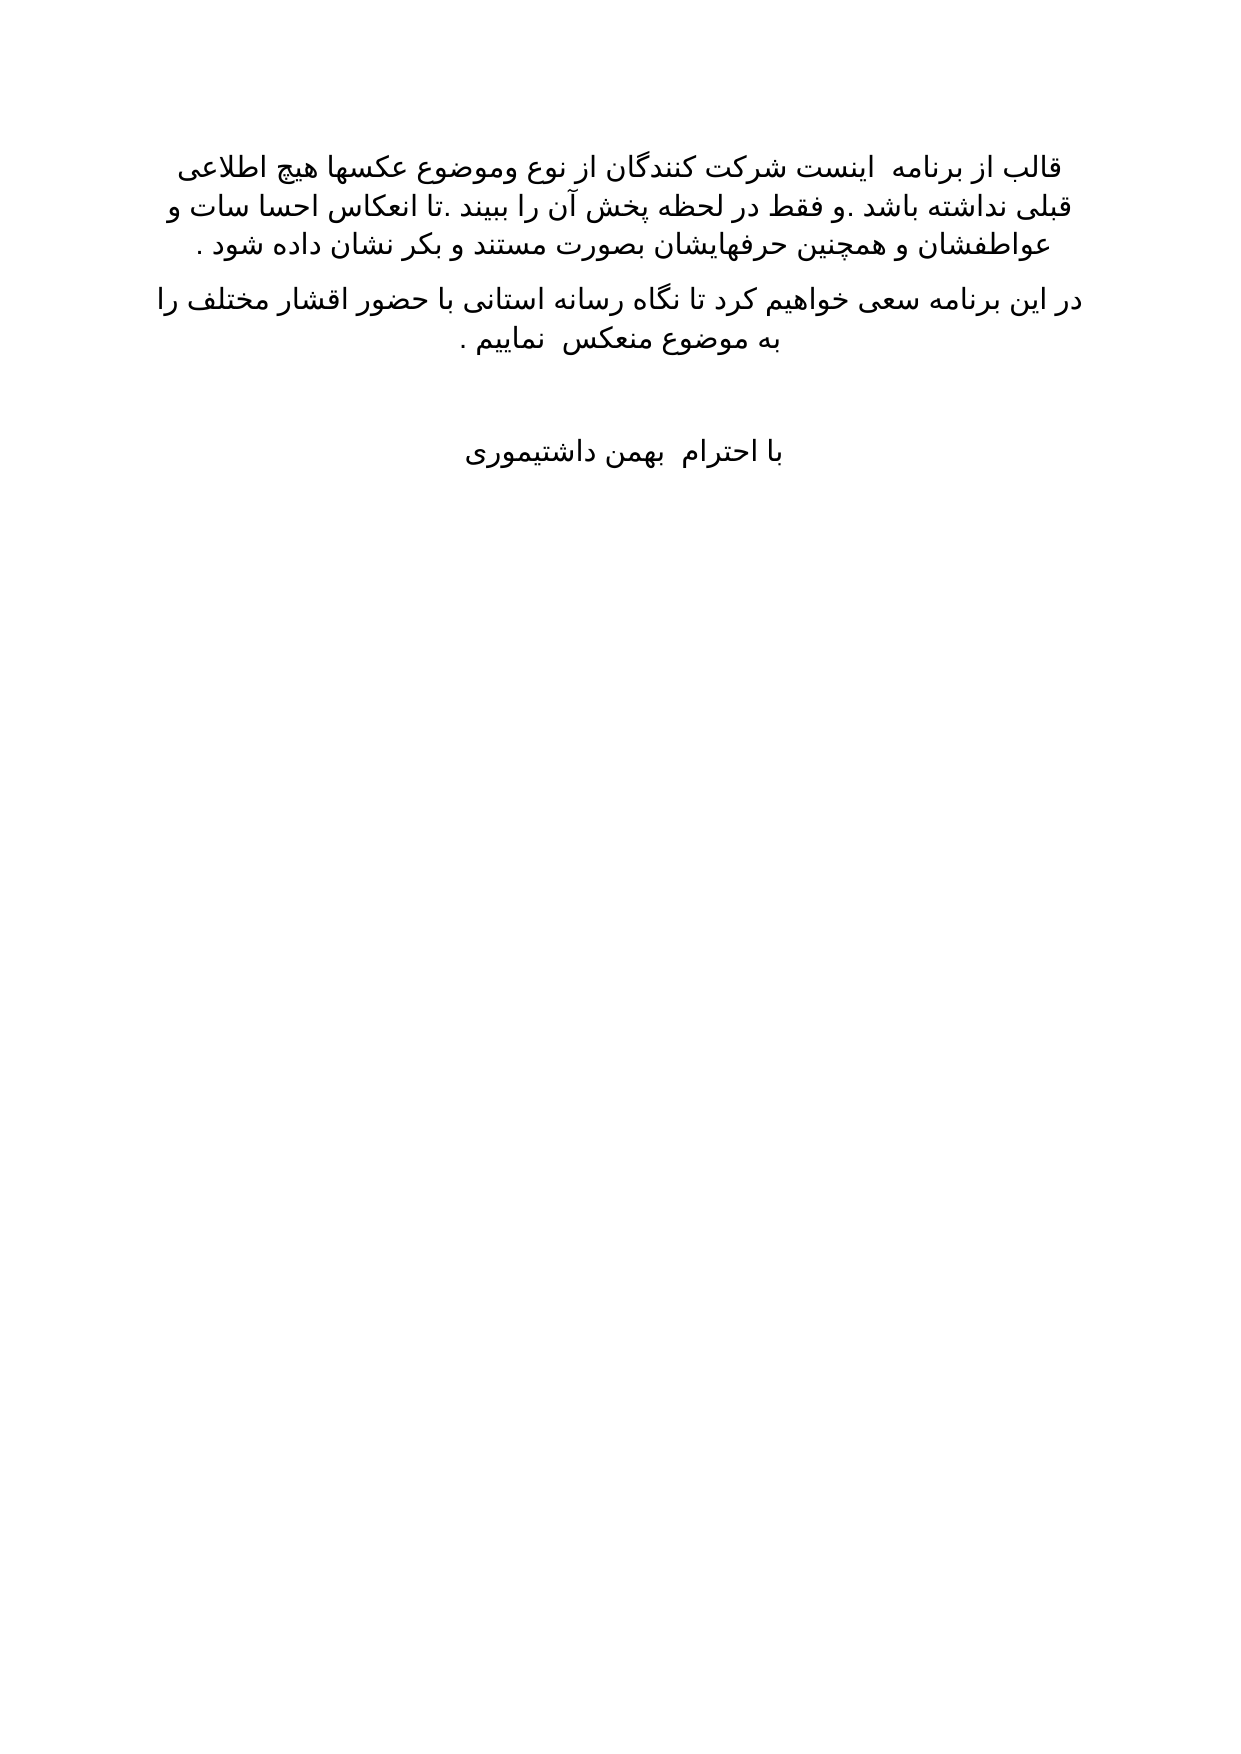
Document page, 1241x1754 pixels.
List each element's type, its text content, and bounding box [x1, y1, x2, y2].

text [150, 150, 1090, 261]
text با احترام بهمن داشتیموری [150, 434, 1090, 467]
text در این برنامه سعی خواهیم کرد تا نگاه رسانه استانی با حضور اقشار مختلف را به موضوع منعکس نماییم . [150, 282, 1090, 354]
